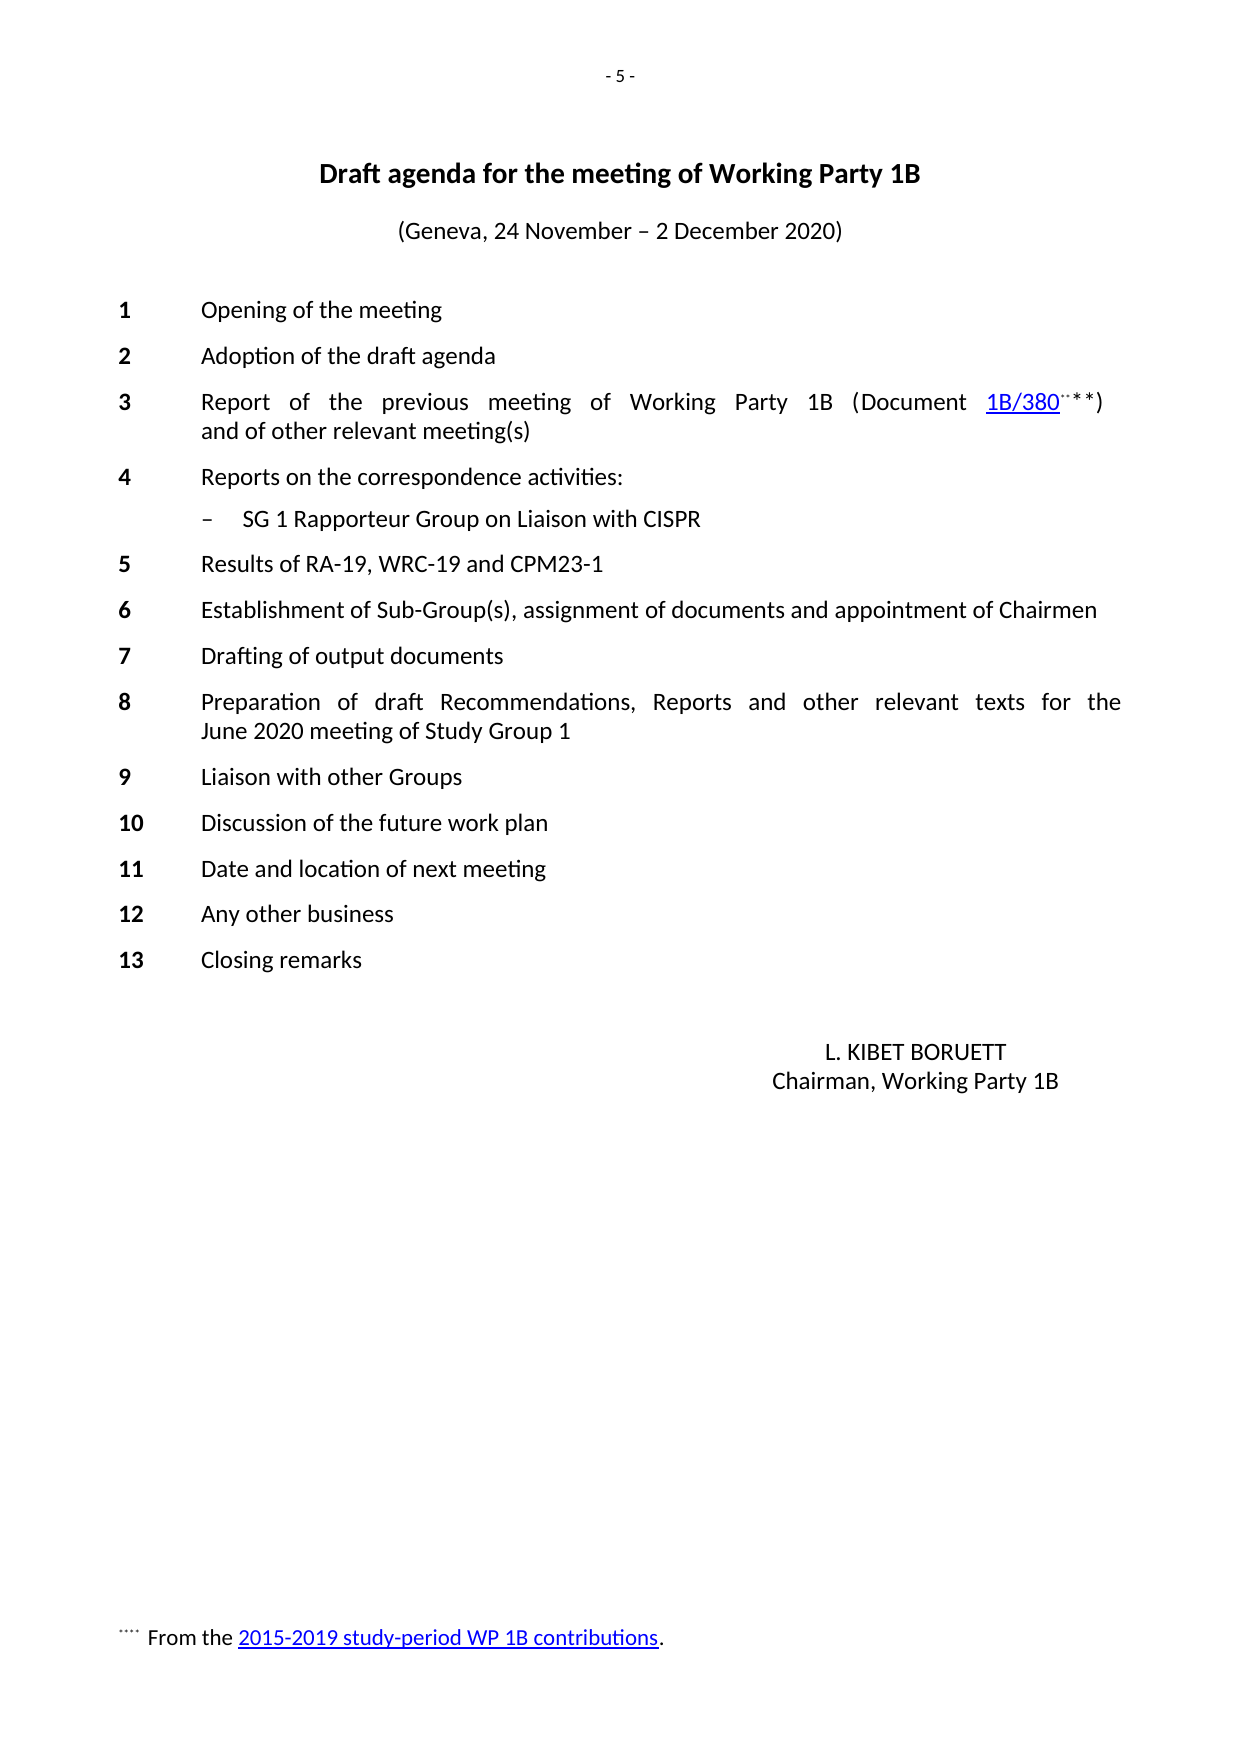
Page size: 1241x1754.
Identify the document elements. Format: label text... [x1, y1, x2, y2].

text 7 Drafting of output documents [118, 641, 1122, 670]
text 2 Adoption of the draft agenda [118, 341, 1122, 370]
text 8 Preparation of draft Recommendations, Reports and other relevant texts for the June 2020 meeting of Study Group 1 [118, 687, 1122, 745]
title (Geneva, 24 November – 2 December 2020) [118, 216, 1122, 245]
text 11 Date and location of next meeting [118, 854, 1122, 883]
text 13 Closing remarks [118, 945, 1122, 974]
text 3 Report of the previous meeting of Working Party 1B (Document 1B/380**) and of other relevant meeting(s) [118, 387, 1122, 445]
text 10 Discussion of the future work plan [118, 808, 1122, 837]
text 9 Liaison with other Groups [118, 762, 1122, 791]
text – SG 1 Rapporteur Group on Liaison with CISPR [201, 504, 1122, 533]
title Draft agenda for the meeting of Working Party 1B [118, 156, 1122, 191]
text 4 Reports on the correspondence activities: [118, 462, 1122, 491]
text 6 Establishment of Sub-Group(s), assignment of documents and appointment of Chairmen [118, 595, 1122, 624]
text 12 Any other business [118, 899, 1122, 929]
text 1 Opening of the meeting [118, 295, 1122, 324]
text 5 Results of RA-19, WRC-19 and CPM23-1 [118, 549, 1122, 579]
text L. KIBET BORUETT Chairman, Working Party 1B [118, 1037, 1122, 1095]
